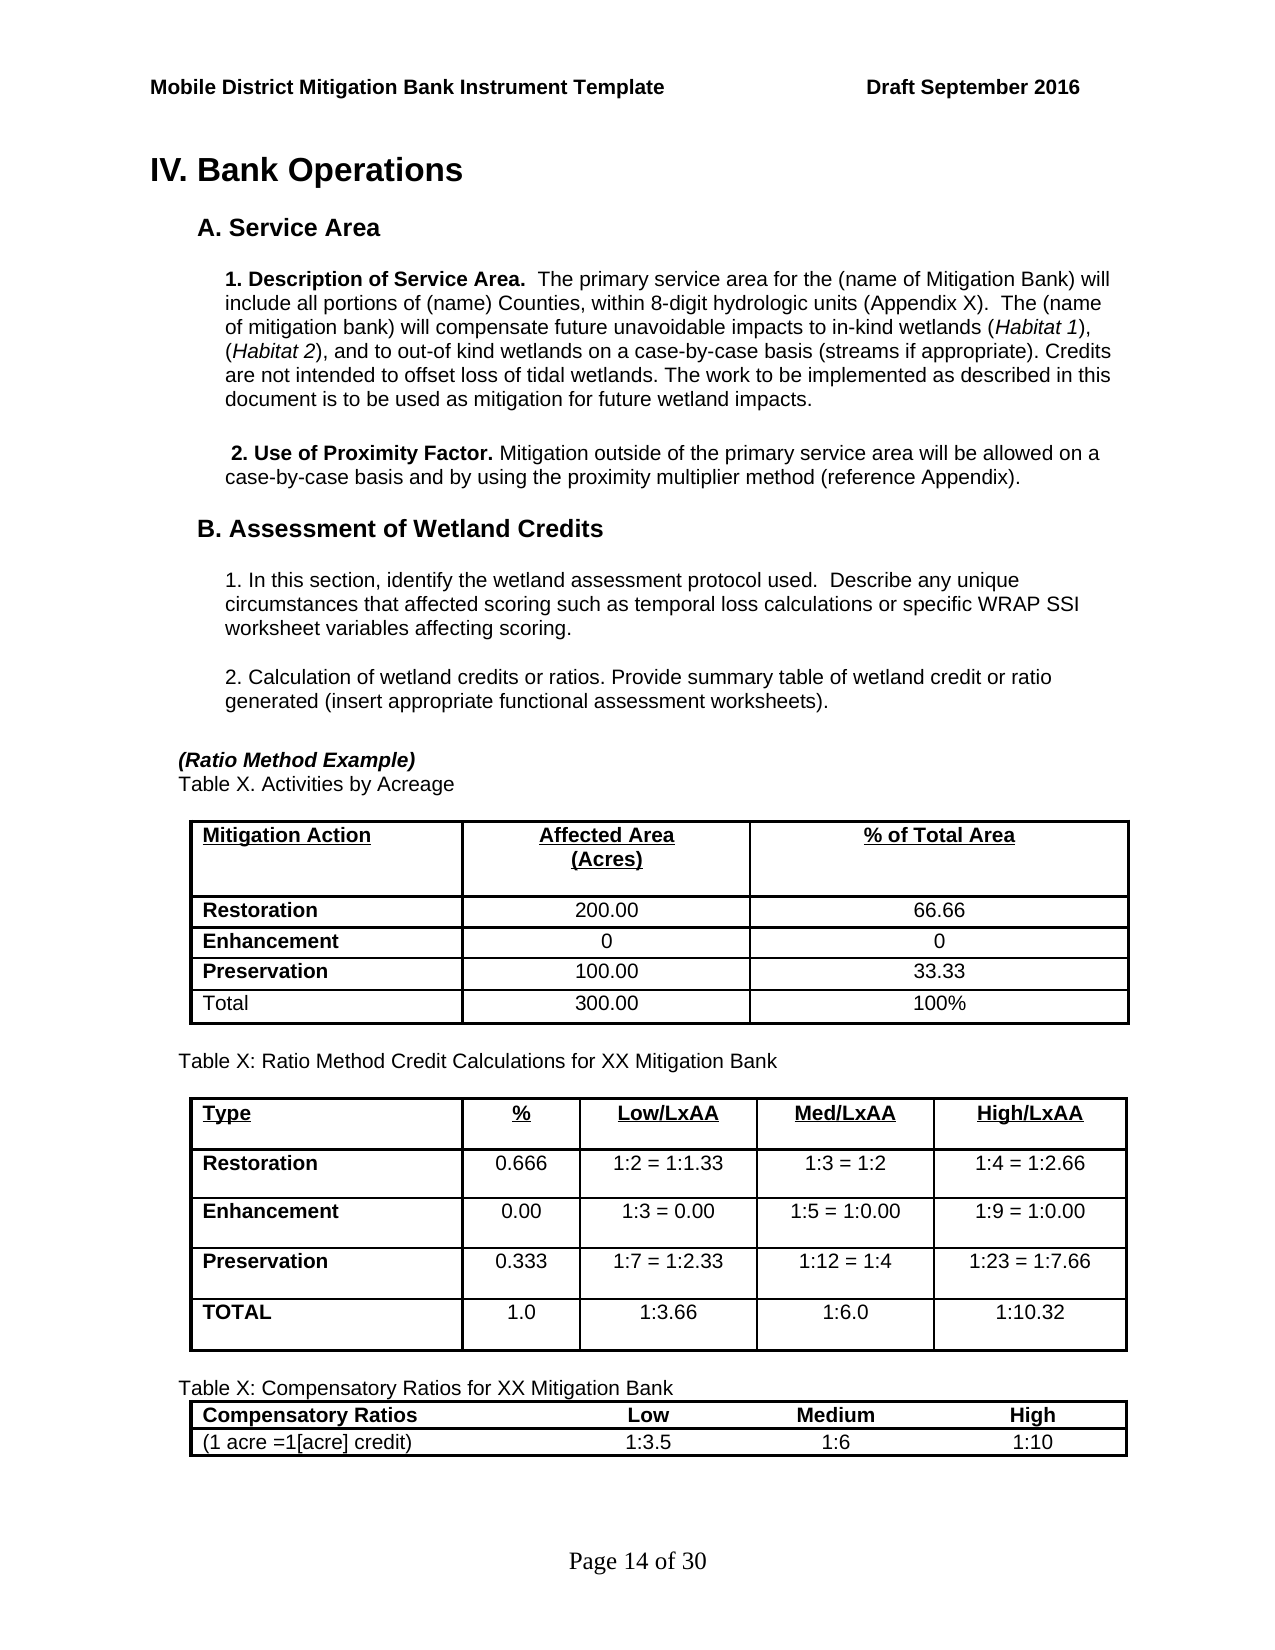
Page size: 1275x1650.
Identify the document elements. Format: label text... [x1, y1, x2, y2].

table_cell 1:3 = 0.00 [581, 1199, 756, 1247]
text 2. Use of Proximity Factor. Mitigation outside of the primary service area will be allowed on a case-by-case basis and by using the proximity multiplier method (reference Appendix). [225, 441, 1125, 489]
table_cell (1 acre =1[acre] credit) [193, 1430, 564, 1454]
table_header Compensatory Ratios [193, 1403, 564, 1427]
table_cell Enhancement [193, 929, 461, 957]
subtitle A. Service Area [197, 213, 1125, 242]
text Table X: Ratio Method Credit Calculations for XX Mitigation Bank [178, 1049, 1125, 1073]
table_cell 1:7 = 1:2.33 [581, 1249, 756, 1298]
table_header Low [564, 1403, 733, 1427]
table_cell 1:3.5 [564, 1430, 733, 1454]
table_cell 0.00 [464, 1199, 579, 1247]
text Table X: Compensatory Ratios for XX Mitigation Bank [178, 1376, 1125, 1400]
table_header % of Total Area [751, 823, 1127, 894]
table_cell Preservation [193, 1249, 461, 1298]
table_header Medium [733, 1403, 939, 1427]
table_cell Total [193, 991, 461, 1022]
table_cell 1:3.66 [581, 1300, 756, 1349]
table_header Type [193, 1100, 461, 1148]
table_header Low/LxAA [581, 1100, 756, 1148]
table_cell 0.333 [464, 1249, 579, 1298]
table_cell 1:12 = 1:4 [758, 1249, 933, 1298]
table_cell 1:6.0 [758, 1300, 933, 1349]
table_cell 33.33 [751, 959, 1127, 989]
table_cell Preservation [193, 959, 461, 989]
table_cell 100.00 [464, 959, 749, 989]
table_cell 1:10.32 [935, 1300, 1125, 1349]
subtitle 2. Calculation of wetland credits or ratios. Provide summary table of wetland credit or ratio generated (insert appropriate functional assessment worksheets). [225, 665, 1125, 713]
table_cell 66.66 [751, 898, 1127, 926]
table_header % [464, 1100, 579, 1148]
table_cell 1:2 = 1:1.33 [581, 1151, 756, 1197]
table_cell 100% [751, 991, 1127, 1022]
table_cell 1:9 = 1:0.00 [935, 1199, 1125, 1247]
text (Ratio Method Example) [178, 748, 1125, 772]
table_header Affected Area (Acres) [464, 823, 749, 894]
table_header Med/LxAA [758, 1100, 933, 1148]
table_cell 1:10 [939, 1430, 1125, 1454]
table_cell Enhancement [193, 1199, 461, 1247]
table_cell TOTAL [193, 1300, 461, 1349]
table_cell 0 [751, 929, 1127, 957]
table_cell 300.00 [464, 991, 749, 1022]
table_header High [939, 1403, 1125, 1427]
table_cell 1:23 = 1:7.66 [935, 1249, 1125, 1298]
subtitle B. Assessment of Wetland Credits [197, 514, 1125, 543]
subtitle 1. Description of Service Area. The primary service area for the (name of Mitigation Bank) will include all portions of (name) Counties, within 8-digit hydrologic units (Appendix X). The (name of mitigation bank) will compensate future unavoidable impacts to in-kind wetlands (Habitat 1), (Habitat 2), and to out-of kind wetlands on a case-by-case basis (streams if appropriate). Credits are not intended to offset loss of tidal wetlands. The work to be implemented as described in this document is to be used as mitigation for future wetland impacts. [225, 267, 1125, 411]
table_cell Restoration [193, 898, 461, 926]
table_cell 0.666 [464, 1151, 579, 1197]
table_cell 1:5 = 1:0.00 [758, 1199, 933, 1247]
subtitle IV. Bank Operations [150, 150, 1125, 188]
table_cell Restoration [193, 1151, 461, 1197]
table_cell 1:4 = 1:2.66 [935, 1151, 1125, 1197]
text Table X. Activities by Acreage [178, 772, 1125, 796]
table_cell 200.00 [464, 898, 749, 926]
table_cell 1.0 [464, 1300, 579, 1349]
subtitle 1. In this section, identify the wetland assessment protocol used. Describe any unique circumstances that affected scoring such as temporal loss calculations or specific WRAP SSI worksheet variables affecting scoring. [225, 568, 1125, 640]
table_header Mitigation Action [193, 823, 461, 894]
table_cell 1:3 = 1:2 [758, 1151, 933, 1197]
table_cell 0 [464, 929, 749, 957]
table_cell 1:6 [733, 1430, 939, 1454]
table_header High/LxAA [935, 1100, 1125, 1148]
